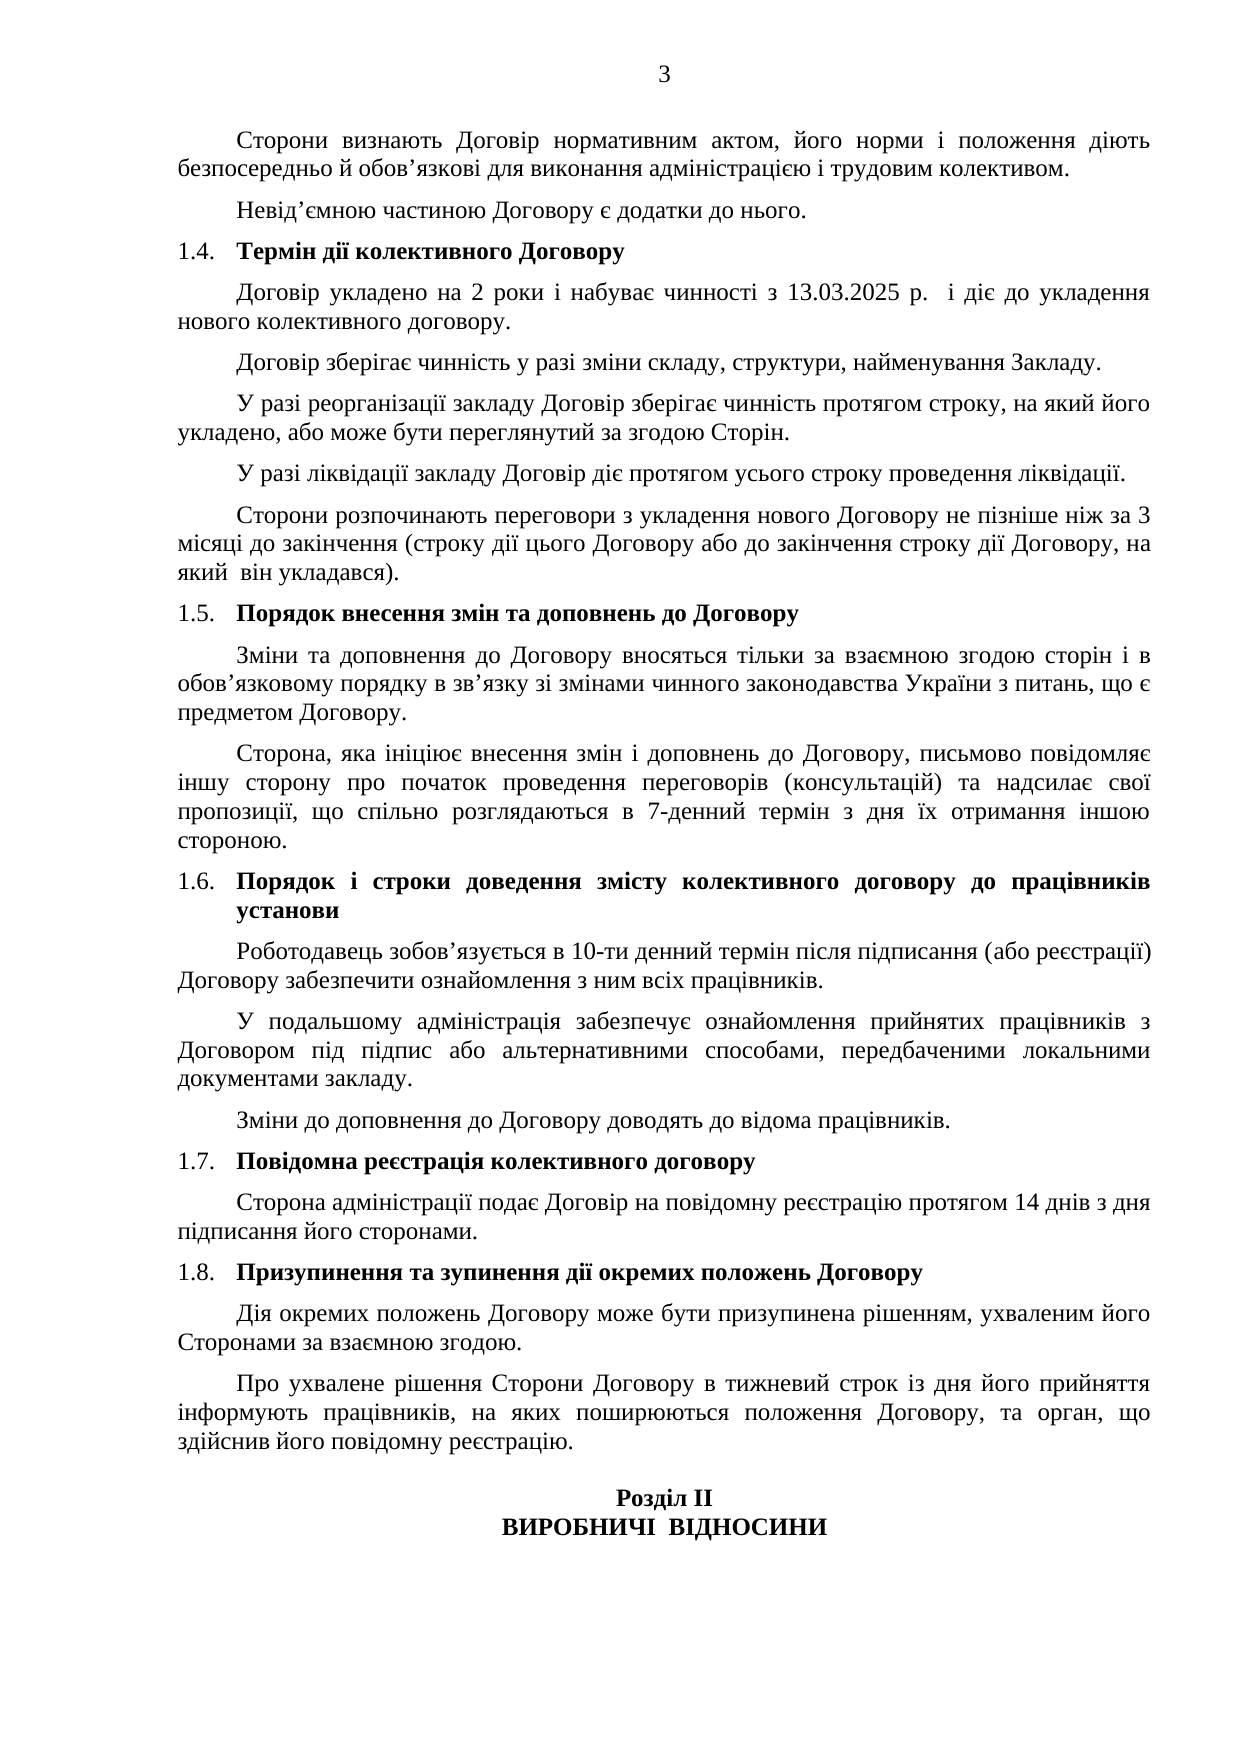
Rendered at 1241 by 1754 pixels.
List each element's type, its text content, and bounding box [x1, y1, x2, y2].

text Невід’ємною частиною Договору є додатки до нього. [177, 195, 1152, 223]
text Зміни до доповнення до Договору доводять до відома працівників. [177, 1105, 1152, 1133]
text Розділ ІІ [177, 1483, 1152, 1512]
text ВИРОБНИЧІ ВІДНОСИНИ [177, 1512, 1152, 1541]
text У разі ліквідації закладу Договір діє протягом усього строку проведення ліквідації. [177, 458, 1152, 487]
text Сторона адміністрації подає Договір на повідомну реєстрацію протягом 14 днів з дня підписання його сторонами. [177, 1187, 1152, 1245]
text Зміни та доповнення до Договору вносяться тільки за взаємною згодою сторін і в обов’язковому порядку в зв’язку зі змінами чинного законодавства України з питань, що є предметом Договору. [177, 640, 1152, 726]
text У разі реорганізації закладу Договір зберігає чинність протягом строку, на який його укладено, або може бути переглянутий за згодою Сторін. [177, 388, 1152, 446]
text У подальшому адміністрація забезпечує ознайомлення прийнятих працівників з Договором під підпис або альтернативними способами, передбаченими локальними документами закладу. [177, 1006, 1152, 1092]
list Повідомна реєстрація колективного договору [177, 1146, 1152, 1175]
text Сторони визнають Договір нормативним актом, його норми і положення діють безпосередньо й обов’язкові для виконання адміністрацією і трудовим колективом. [177, 125, 1152, 182]
list Порядок внесення змін та доповнень до Договору [177, 598, 1152, 627]
list Термін дії колективного Договору [177, 236, 1152, 265]
text Дія окремих положень Договору може бути призупинена рішенням, ухваленим його Сторонами за взаємною згодою. [177, 1298, 1152, 1356]
text Про ухвалене рішення Сторони Договору в тижневий строк із дня його прийняття інформують працівників, на яких поширюються положення Договору, та орган, що здійснив його повідомну реєстрацію. [177, 1368, 1152, 1455]
text Сторона, яка ініціює внесення змін і доповнень до Договору, письмово повідомляє іншу сторону про початок проведення переговорів (консультацій) та надсилає свої пропозиції, що спільно розглядаються в 7-денний термін з дня їх отримання іншою стороною. [177, 738, 1152, 853]
text Договір зберігає чинність у разі зміни складу, структури, найменування Закладу. [177, 347, 1152, 376]
text Договір укладено на 2 роки і набуває чинності з 13.03.2025 р. і діє до укладення нового колективного договору. [177, 277, 1152, 335]
text Роботодавець зобов’язується в 10-ти денний термін після підписання (або реєстрації) Договору забезпечити ознайомлення з ним всіх працівників. [177, 936, 1152, 993]
list Призупинення та зупинення дії окремих положень Договору [177, 1257, 1152, 1286]
list Порядок і строки доведення змісту колективного договору до працівників установи [177, 866, 1152, 923]
text Сторони розпочинають переговори з укладення нового Договору не пізніше ніж за 3 місяці до закінчення (строку дії цього Договору або до закінчення строку дії Договору, на який він укладався). [177, 500, 1152, 586]
